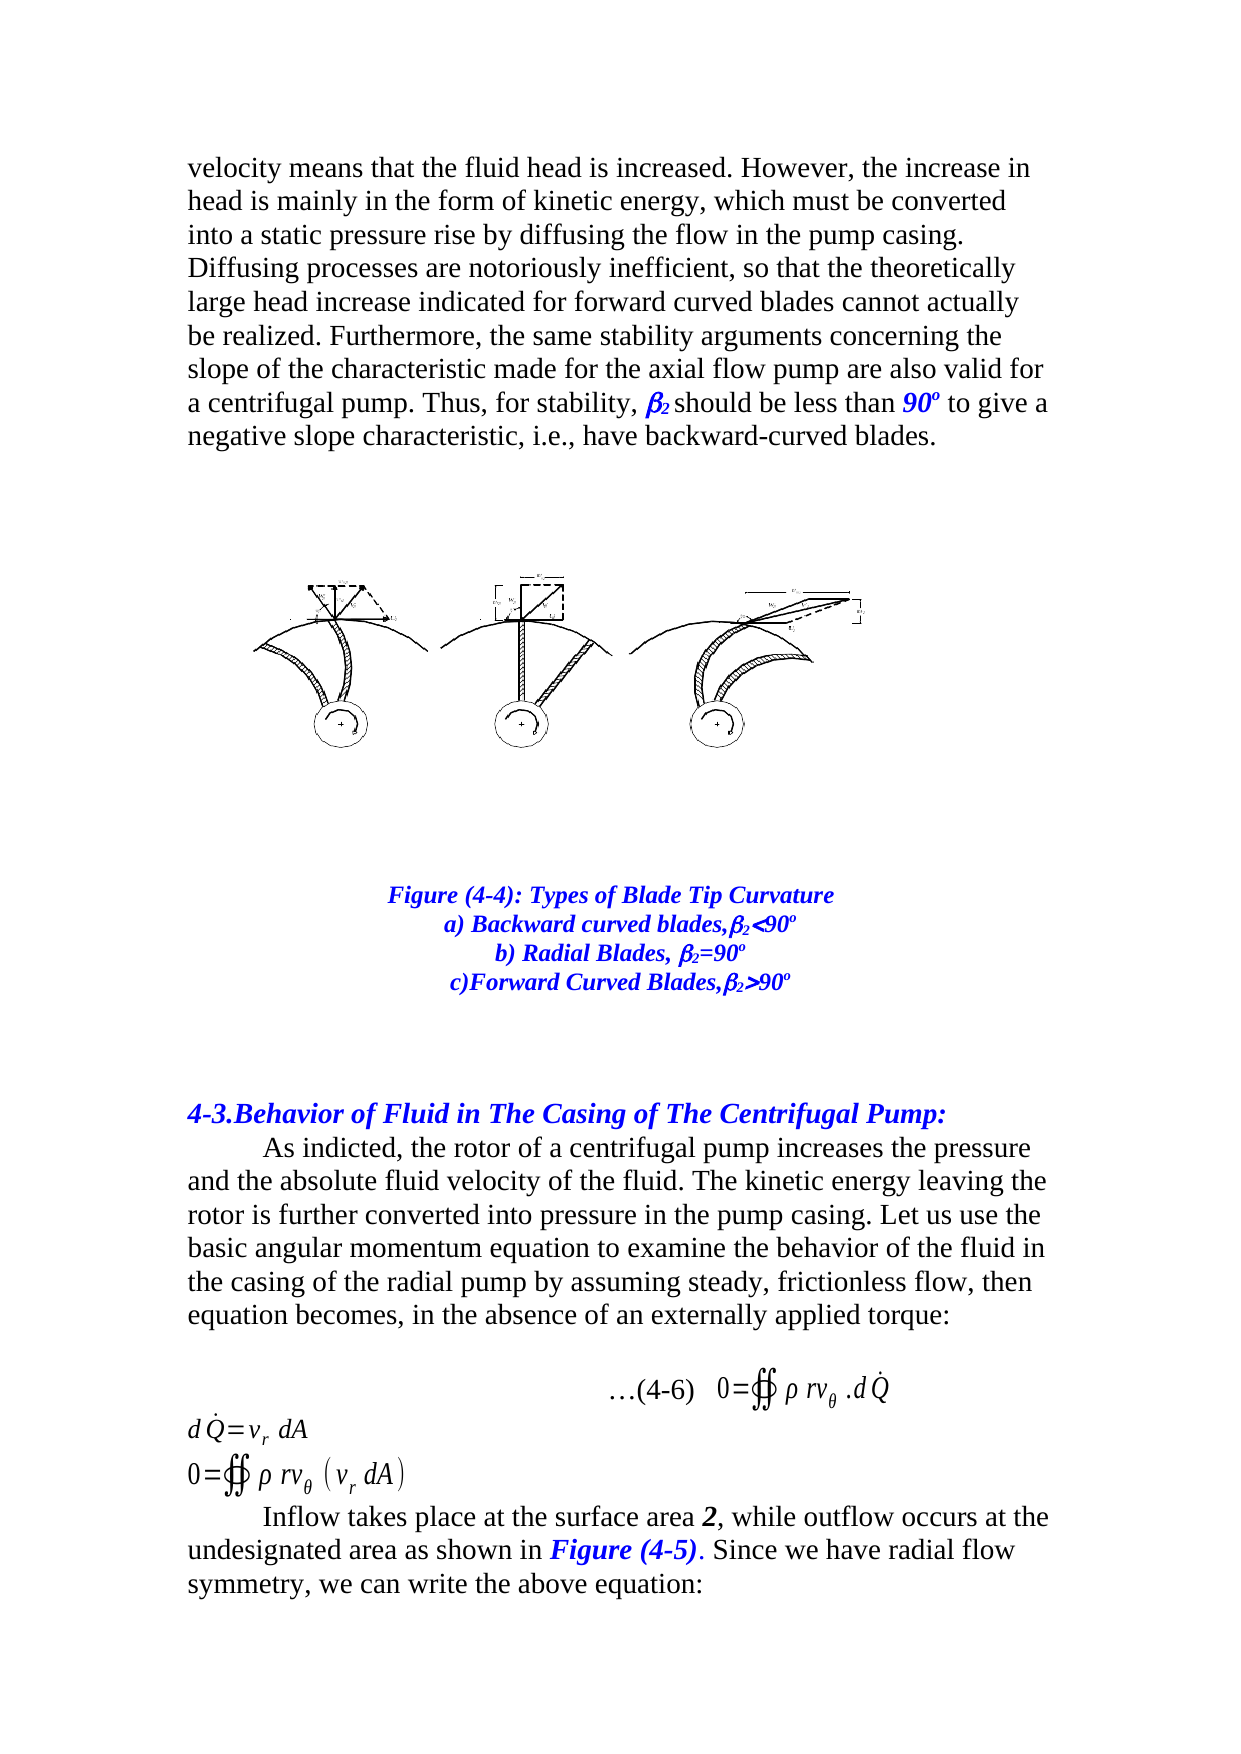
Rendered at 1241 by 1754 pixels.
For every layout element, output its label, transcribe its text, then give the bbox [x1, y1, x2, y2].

table_header [706, 1365, 1064, 1413]
text Figure (4-4): Types of Blade Tip Curvature [169, 881, 1053, 909]
text Inflow takes place at the surface area 2, while outflow occurs at the undesignated area as shown in Figure (4-5). Since we have radial flow symmetry, we can write the above equation: [187, 1499, 1053, 1599]
text 4-3.Behavior of Fluid in The Casing of The Centrifugal Pump: [187, 1096, 1053, 1130]
text c)Forward Curved Blades,290o [187, 967, 1053, 996]
text b) Radial Blades, 2=90o [187, 938, 1053, 967]
table_header …(4-6) [176, 1365, 706, 1413]
text As indicted, the rotor of a centrifugal pump increases the pressure and the absolute fluid velocity of the fluid. The kinetic energy leaving the rotor is further converted into pressure in the pump casing. Let us use the basic angular momentum equation to examine the behavior of the fluid in the casing of the radial pump by assuming steady, frictionless flow, then equation becomes, in the absence of an externally applied torque: [187, 1130, 1053, 1331]
text a) Backward curved blades,290o [187, 909, 1053, 938]
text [187, 150, 1053, 452]
